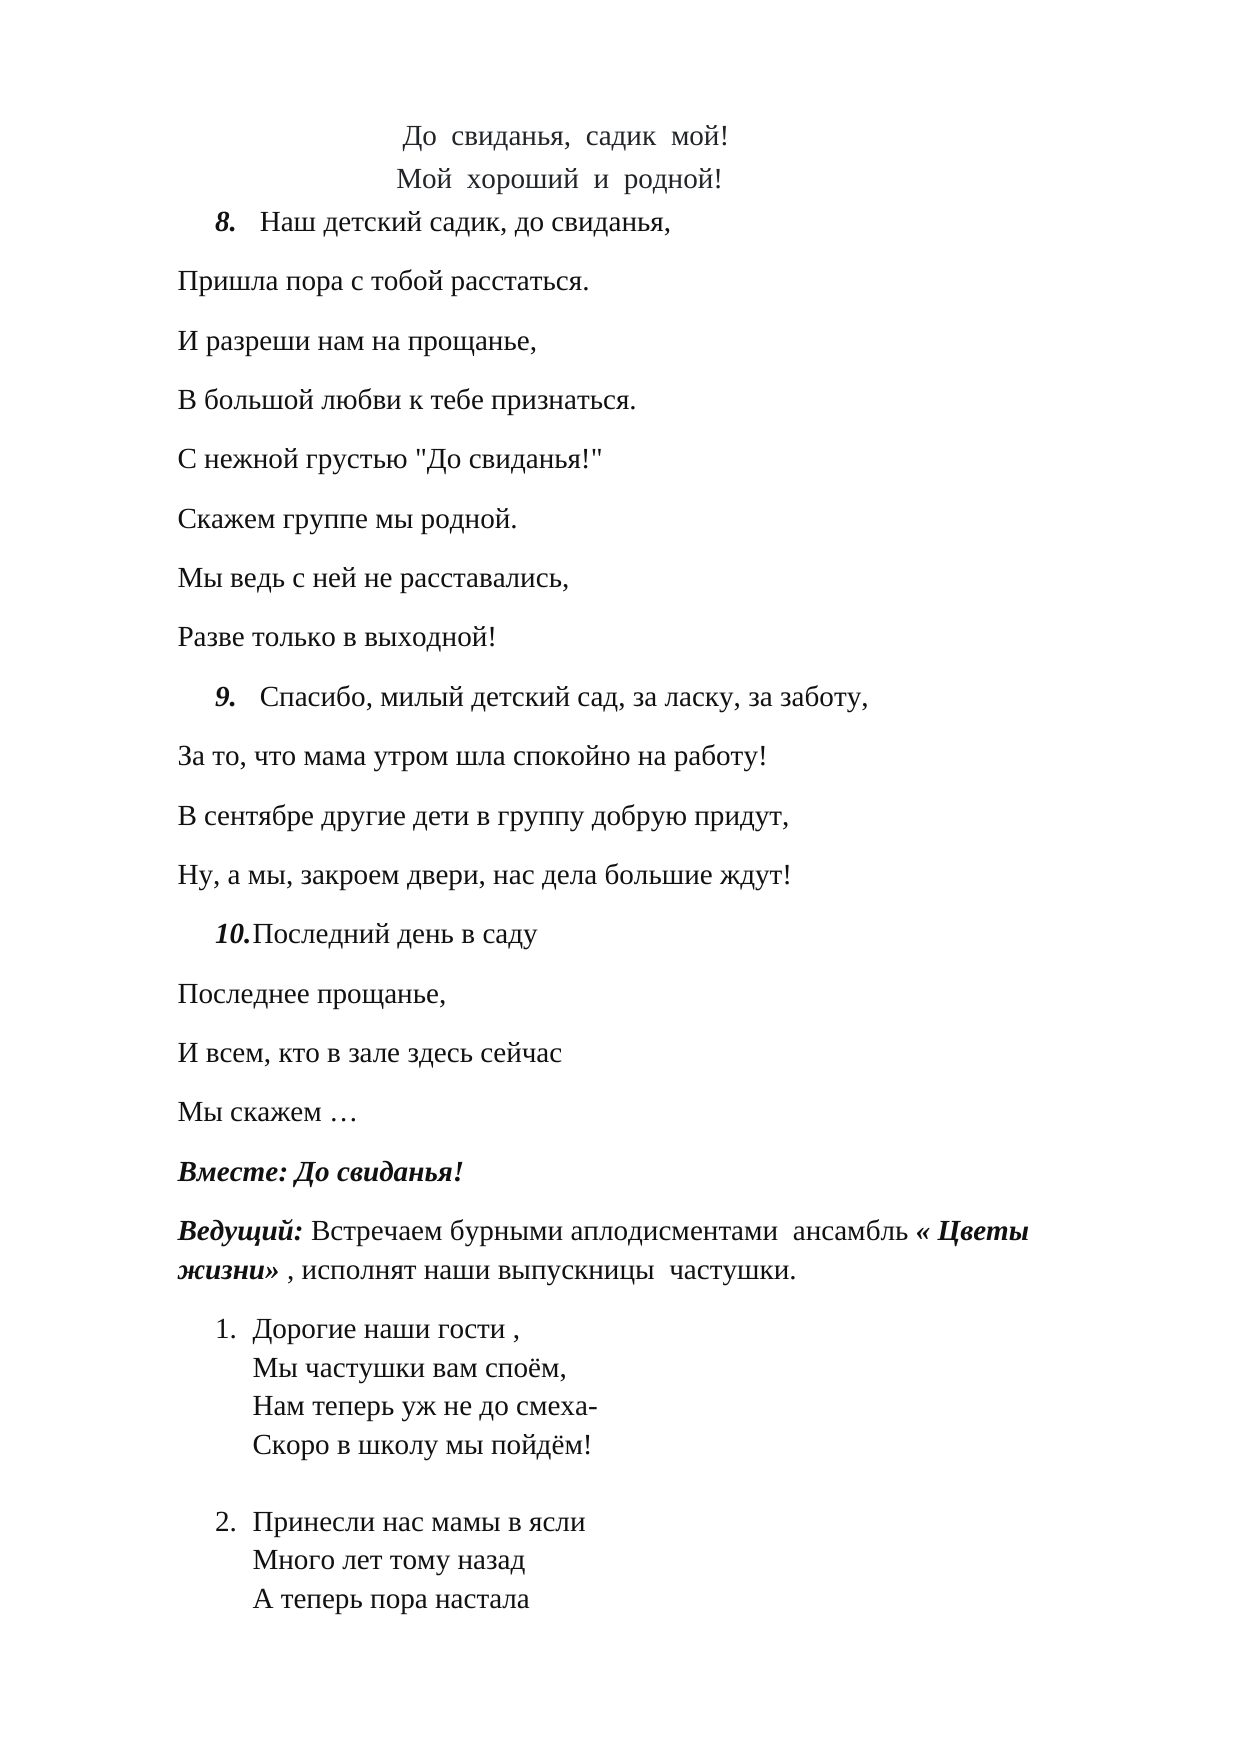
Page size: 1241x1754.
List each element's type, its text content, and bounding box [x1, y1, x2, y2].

text В сентябре другие дети в группу добрую придут, [177, 798, 1152, 831]
text С нежной грустью "До свиданья!" [177, 441, 1152, 475]
list Нам теперь уж не до смеха- [252, 1388, 1152, 1422]
text Вместе: До свиданья! [177, 1154, 1152, 1187]
text Ну, а мы, закроем двери, нас дела большие ждут! [177, 857, 1152, 891]
text За то, что мама утром шла спокойно на работу! [177, 738, 1152, 772]
list Наш детский садик, до свиданья, [215, 204, 1152, 237]
text Мы ведь с ней не расставались, [177, 560, 1152, 594]
text Ведущий: Встречаем бурными аплодисментами ансамбль « Цветы жизни» , исполнят наши выпускницы частушки. [177, 1213, 1152, 1285]
list А теперь пора настала [252, 1581, 1152, 1614]
list Принесли нас мамы в ясли [215, 1504, 1152, 1537]
list Спасибо, милый детский сад, за ласку, за заботу, [215, 679, 1152, 712]
list Много лет тому назад [252, 1542, 1152, 1576]
text Последнее прощанье, [177, 976, 1152, 1009]
text Пришла пора с тобой расстаться. [177, 263, 1152, 297]
list Мы частушки вам споём, [252, 1350, 1152, 1383]
text В большой любви к тебе признаться. [177, 382, 1152, 416]
text Разве только в выходной! [177, 619, 1152, 653]
text Мы скажем … [177, 1094, 1152, 1128]
text До свиданья, садик мой! [402, 118, 1152, 152]
list Дорогие наши гости , [215, 1311, 1152, 1345]
list Последний день в саду [215, 916, 1152, 950]
list Скоро в школу мы пойдём! [252, 1427, 1152, 1460]
text Мой хороший и родной! [177, 161, 1152, 194]
text И разреши нам на прощанье, [177, 323, 1152, 356]
text И всем, кто в зале здесь сейчас [177, 1035, 1152, 1069]
text Скажем группе мы родной. [177, 501, 1152, 534]
